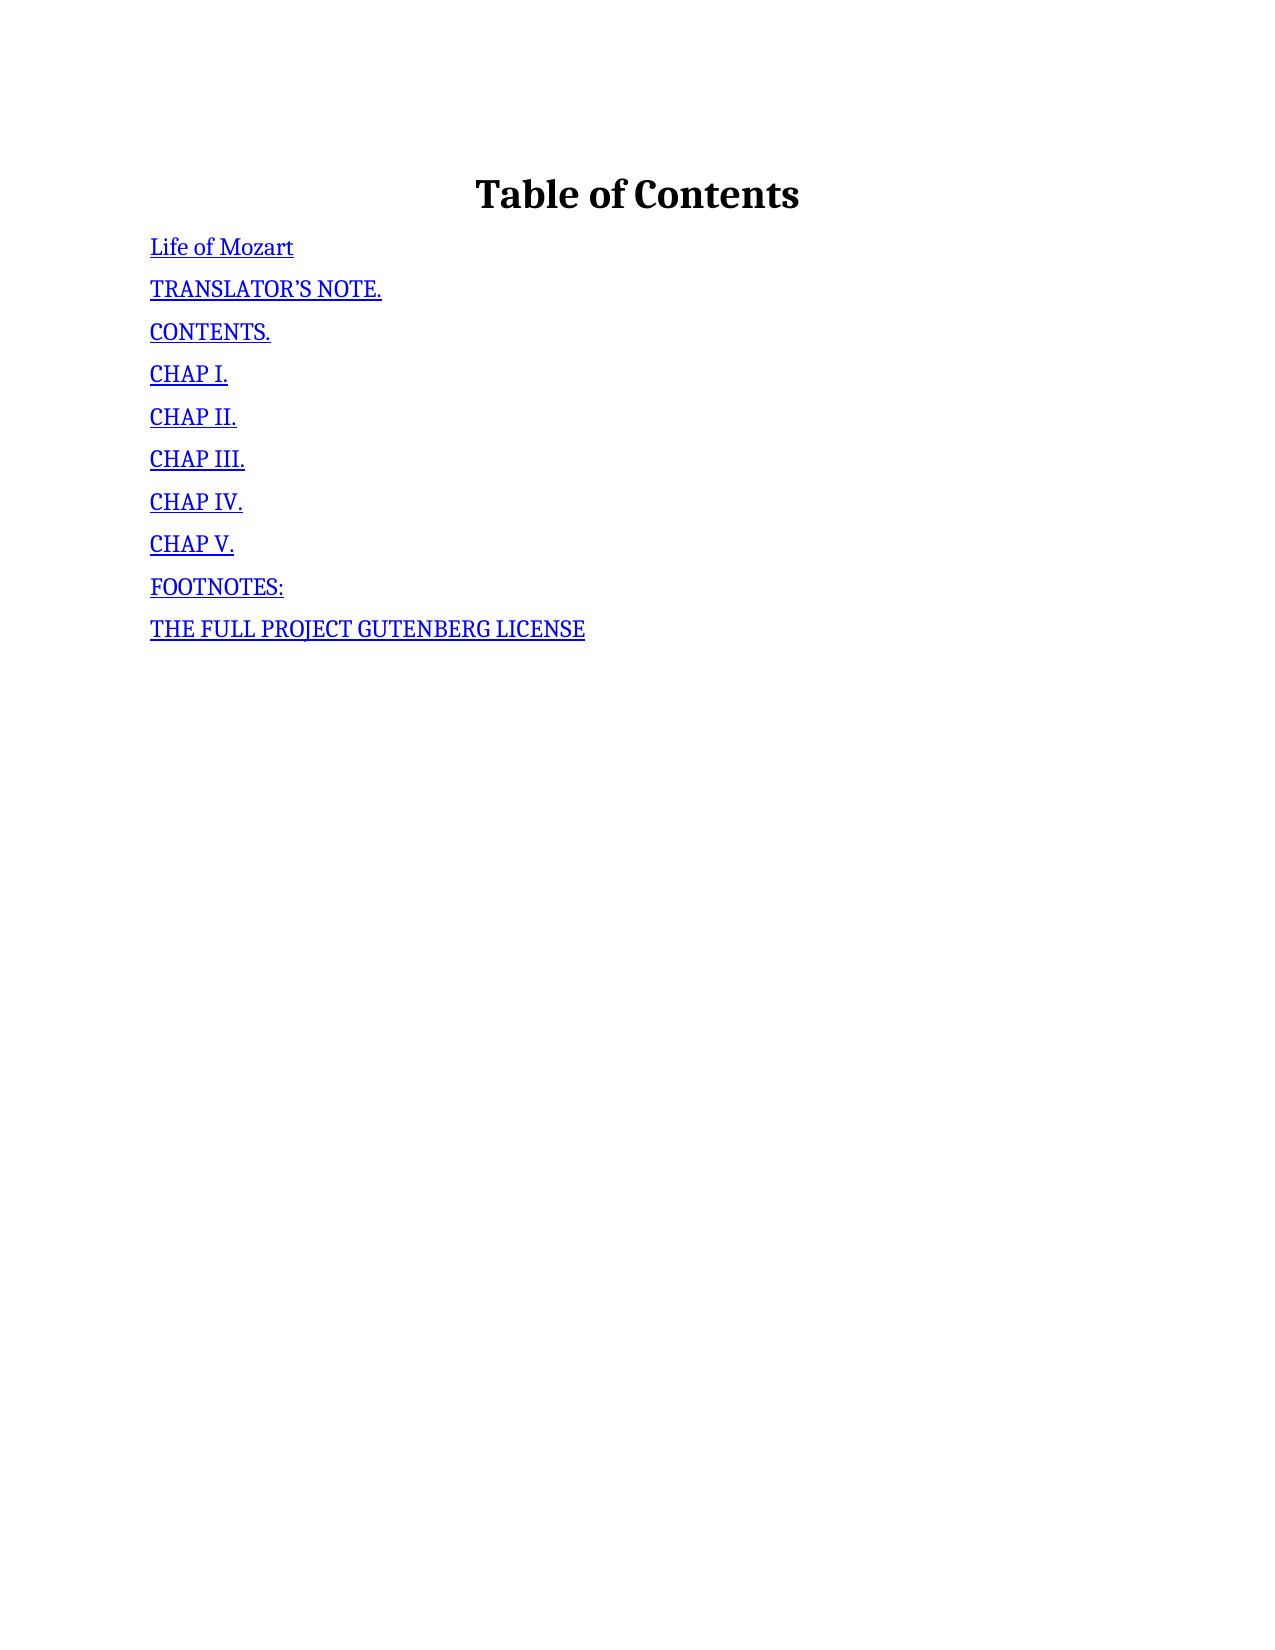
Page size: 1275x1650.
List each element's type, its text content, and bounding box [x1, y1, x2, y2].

text Life of Mozart [150, 231, 1125, 261]
text CHAP IV. [150, 486, 1125, 516]
text CHAP III. [150, 444, 1125, 474]
text CONTENTS. [150, 316, 1125, 346]
text THE FULL PROJECT GUTENBERG LICENSE [150, 614, 1125, 644]
text CHAP V. [150, 529, 1125, 559]
text FOOTNOTES: [150, 571, 1125, 601]
text CHAP II. [150, 401, 1125, 431]
text Table of Contents [150, 171, 1125, 219]
text TRANSLATOR’S NOTE. [150, 274, 1125, 304]
text CHAP I. [150, 359, 1125, 389]
